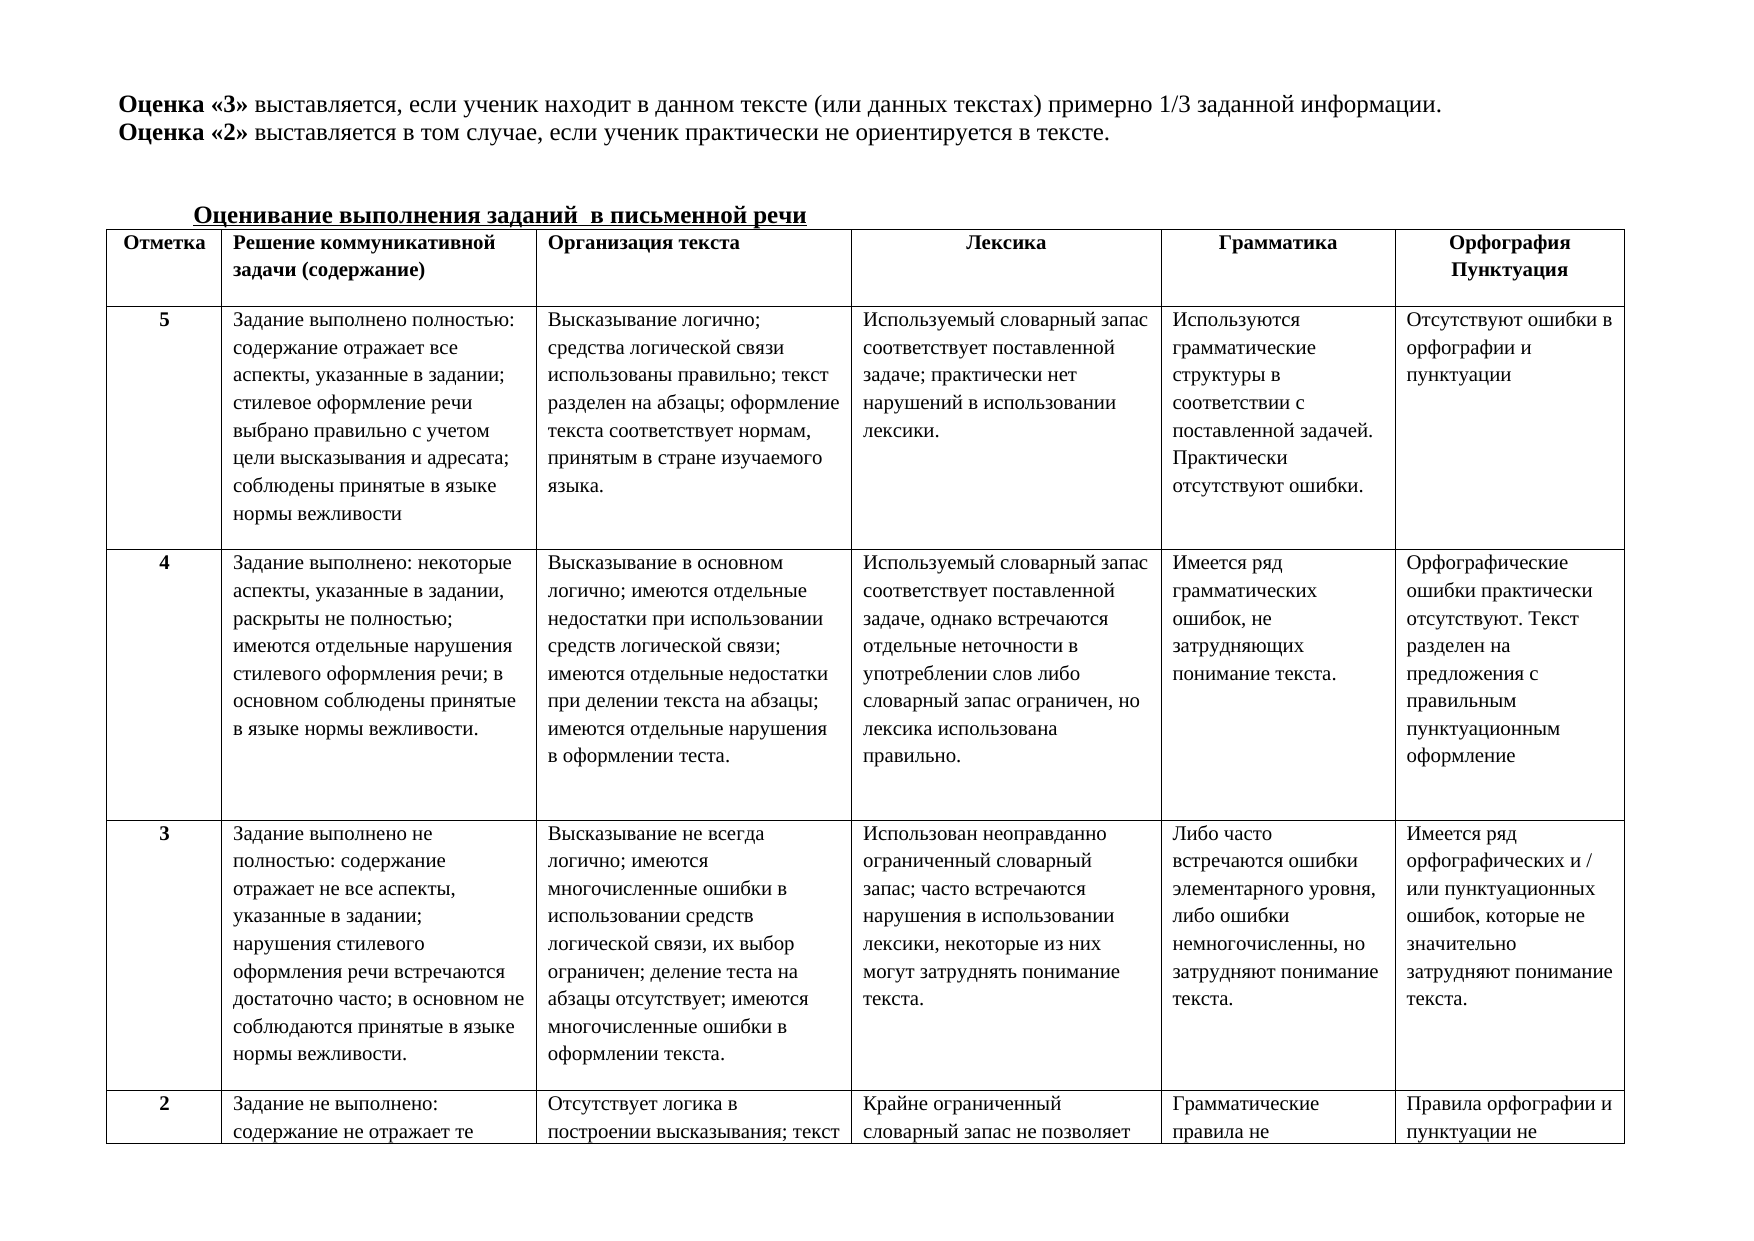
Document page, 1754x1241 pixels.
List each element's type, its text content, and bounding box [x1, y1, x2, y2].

table_header Грамматика [1162, 230, 1395, 306]
table_header Организация текста [537, 230, 851, 306]
table_cell Использован неоправданно ограниченный словарный запас; часто встречаются нарушения в использовании лексики, некоторые из них могут затруднять понимание текста. [852, 821, 1161, 1090]
table_cell Либо часто встречаются ошибки элементарного уровня, либо ошибки немногочисленны, но затрудняют понимание текста. [1162, 821, 1395, 1090]
table_cell Высказывание в основном логично; имеются отдельные недостатки при использовании средств логической связи; имеются отдельные недостатки при делении текста на абзацы; имеются отдельные нарушения в оформлении теста. [537, 550, 851, 819]
table_cell 2 [107, 1091, 221, 1143]
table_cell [1162, 1091, 1395, 1143]
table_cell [852, 1091, 1161, 1143]
table_cell 5 [107, 307, 221, 549]
table_header Решение коммуникативной задачи (содержание) [222, 230, 536, 306]
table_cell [537, 1091, 851, 1143]
text Оценивание выполнения заданий в письменной речи [193, 200, 1636, 229]
table_cell Задание выполнено не полностью: содержание отражает не все аспекты, указанные в задании; нарушения стилевого оформления речи встречаются достаточно часто; в основном не соблюдаются принятые в языке нормы вежливости. [222, 821, 536, 1090]
table_cell Орфографические ошибки практически отсутствуют. Текст разделен на предложения с правильным пунктуационным оформление [1396, 550, 1624, 819]
table_cell 4 [107, 550, 221, 819]
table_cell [1396, 1091, 1624, 1143]
table_cell Задание выполнено: некоторые аспекты, указанные в задании, раскрыты не полностью; имеются отдельные нарушения стилевого оформления речи; в основном соблюдены принятые в языке нормы вежливости. [222, 550, 536, 819]
table_cell Имеется ряд орфографических и / или пунктуационных ошибок, которые не значительно затрудняют понимание текста. [1396, 821, 1624, 1090]
table_cell Высказывание не всегда логично; имеются многочисленные ошибки в использовании средств логической связи, их выбор ограничен; деление теста на абзацы отсутствует; имеются многочисленные ошибки в оформлении текста. [537, 821, 851, 1090]
table_cell Высказывание логично; средства логической связи использованы правильно; текст разделен на абзацы; оформление текста соответствует нормам, принятым в стране изучаемого языка. [537, 307, 851, 549]
table_cell Отсутствуют ошибки в орфографии и пунктуации [1396, 307, 1624, 549]
table_cell Имеется ряд грамматических ошибок, не затрудняющих понимание текста. [1162, 550, 1395, 819]
table_header Лексика [852, 230, 1161, 306]
table_cell 3 [107, 821, 221, 1090]
table_header Отметка [107, 230, 221, 306]
table_cell Используемый словарный запас соответствует поставленной задаче; практически нет нарушений в использовании лексики. [852, 307, 1161, 549]
table_cell Используемый словарный запас соответствует поставленной задаче, однако встречаются отдельные неточности в употреблении слов либо словарный запас ограничен, но лексика использована правильно. [852, 550, 1161, 819]
text Оценка «2» выставляется в том случае, если ученик практически не ориентируется в тексте. [118, 117, 1636, 146]
text Оценка «3» выставляется, если ученик находит в данном тексте (или данных текстах) примерно 1/3 заданной информации. [118, 89, 1636, 117]
table_cell Используются грамматические структуры в соответствии с поставленной задачей. Практически отсутствуют ошибки. [1162, 307, 1395, 549]
table_header Орфография Пунктуация [1396, 230, 1624, 306]
table_cell Задание выполнено полностью: содержание отражает все аспекты, указанные в задании; стилевое оформление речи выбрано правильно с учетом цели высказывания и адресата; соблюдены принятые в языке нормы вежливости [222, 307, 536, 549]
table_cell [222, 1091, 536, 1143]
